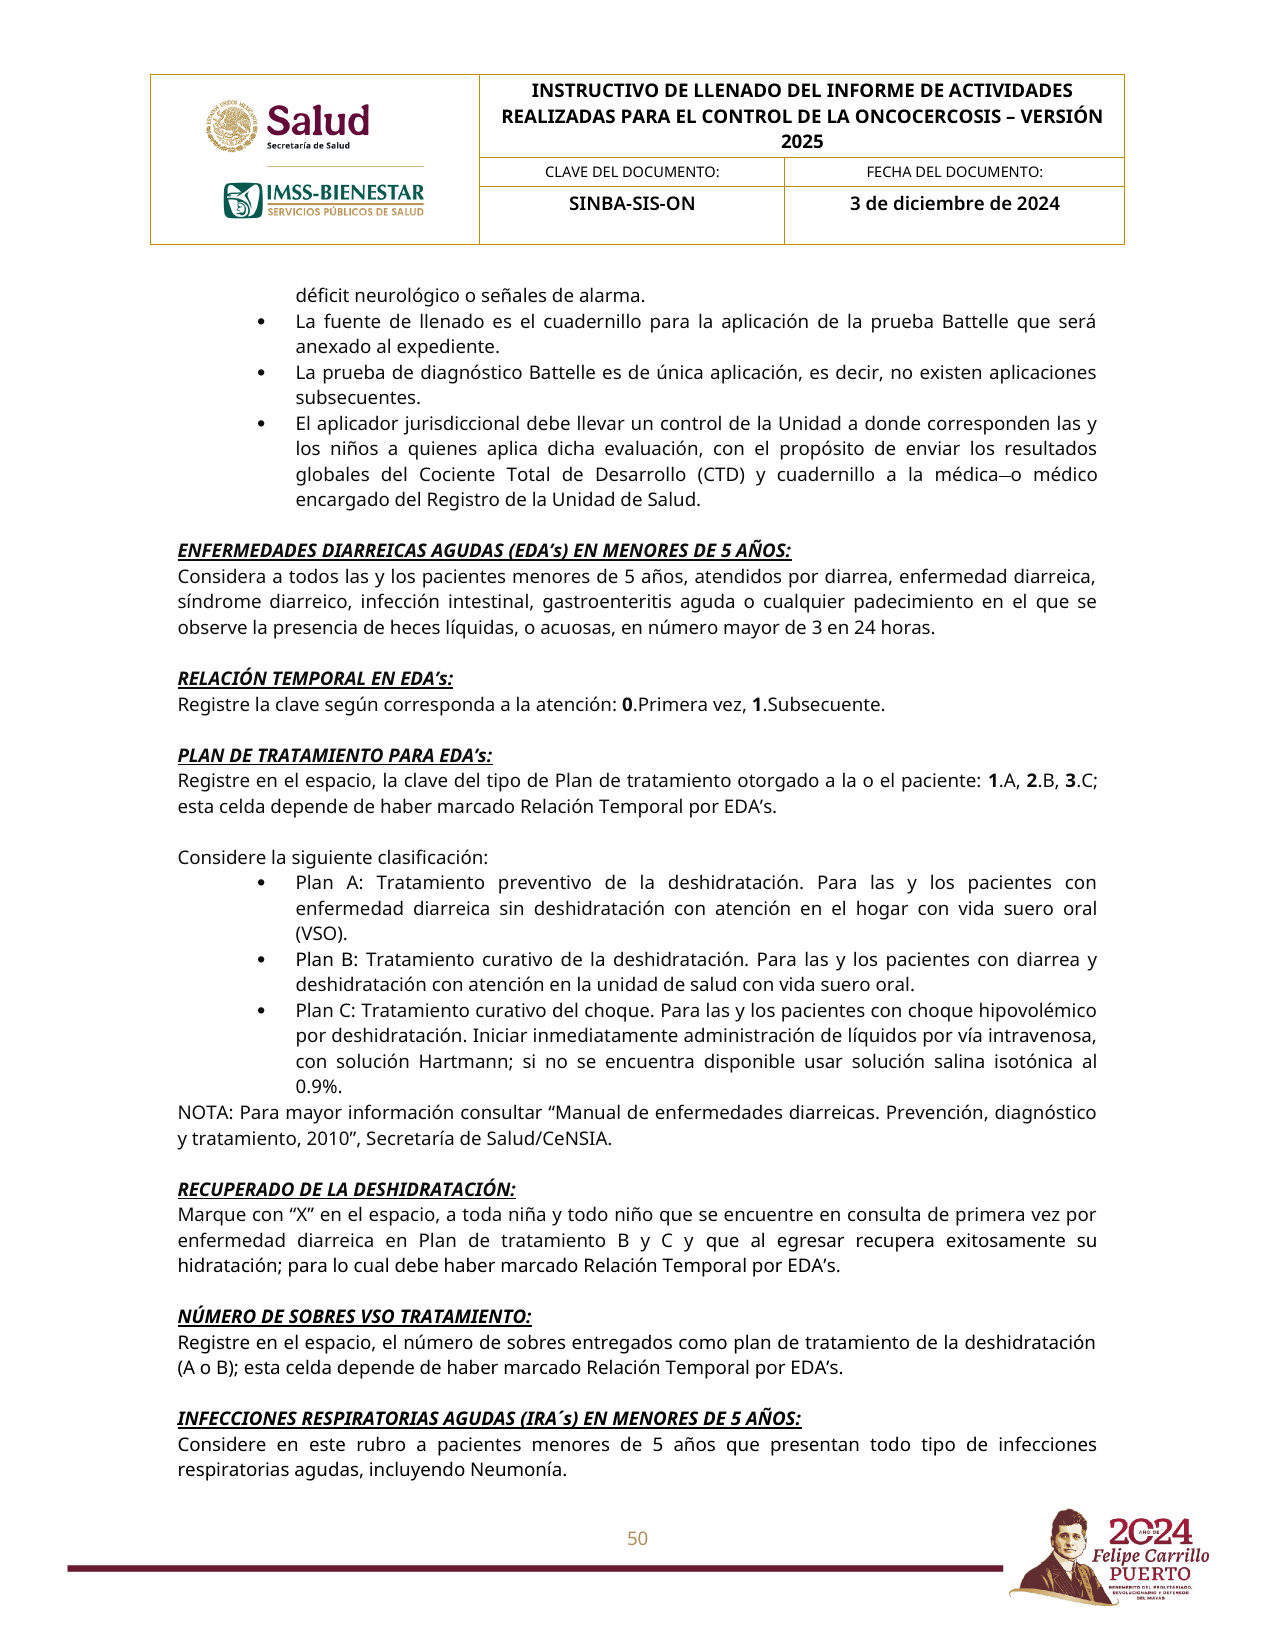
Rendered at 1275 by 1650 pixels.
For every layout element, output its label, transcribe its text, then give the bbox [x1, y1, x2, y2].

text Registre en el espacio, el número de sobres entregados como plan de tratamiento de la deshidratación (A o B); esta celda depende de haber marcado Relación Temporal por EDA’s. [177, 1329, 1098, 1380]
text PLAN DE TRATAMIENTO PARA EDA’s: [177, 742, 1098, 767]
list La prueba de diagnóstico Battelle es de única aplicación, es decir, no existen aplicaciones subsecuentes. [258, 359, 1098, 410]
list Plan A: Tratamiento preventivo de la deshidratación. Para las y los pacientes con enfermedad diarreica sin deshidratación con atención en el hogar con vida suero oral (VSO). [258, 869, 1098, 946]
text Considere la siguiente clasificación: [177, 844, 1098, 869]
list Plan B: Tratamiento curativo de la deshidratación. Para las y los pacientes con diarrea y deshidratación con atención en la unidad de salud con vida suero oral. [258, 946, 1098, 997]
list El aplicador jurisdiccional debe llevar un control de la Unidad a donde corresponden las y los niños a quienes aplica dicha evaluación, con el propósito de enviar los resultados globales del Cociente Total de Desarrollo (CTD) y cuadernillo a la médica o médico encargado del Registro de la Unidad de Salud. [258, 410, 1098, 512]
text ENFERMEDADES DIARREICAS AGUDAS (EDA’s) EN MENORES DE 5 AÑOS: [177, 538, 1098, 563]
text NÚMERO DE SOBRES VSO TRATAMIENTO: [177, 1303, 1098, 1329]
text RECUPERADO DE LA DESHIDRATACIÓN: [177, 1176, 1098, 1201]
text NOTA: Para mayor información consultar “Manual de enfermedades diarreicas. Prevención, diagnóstico y tratamiento, 2010”, Secretaría de Salud/CeNSIA. [177, 1099, 1098, 1150]
picture [0, 1497, 1275, 1650]
text Considere en este rubro a pacientes menores de 5 años que presentan todo tipo de infecciones respiratorias agudas, incluyendo Neumonía. [177, 1431, 1098, 1482]
text Registre en el espacio, la clave del tipo de Plan de tratamiento otorgado a la o el paciente: 1.A, 2.B, 3.C; esta celda depende de haber marcado Relación Temporal por EDA’s. [177, 767, 1098, 818]
text Marque con “X” en el espacio, a toda niña y todo niño que se encuentre en consulta de primera vez por enfermedad diarreica en Plan de tratamiento B y C y que al egresar recupera exitosamente su hidratación; para lo cual debe haber marcado Relación Temporal por EDA’s. [177, 1201, 1098, 1278]
list La fuente de llenado es el cuadernillo para la aplicación de la prueba Battelle que será anexado al expediente. [258, 308, 1098, 359]
text Considera a todos las y los pacientes menores de 5 años, atendidos por diarrea, enfermedad diarreica, síndrome diarreico, infección intestinal, gastroenteritis aguda o cualquier padecimiento en el que se observe la presencia de heces líquidas, o acuosas, en número mayor de 3 en 24 horas. [177, 563, 1098, 640]
text RELACIÓN TEMPORAL EN EDA’s: [177, 665, 1098, 691]
list Plan C: Tratamiento curativo del choque. Para las y los pacientes con choque hipovolémico por deshidratación. Iniciar inmediatamente administración de líquidos por vía intravenosa, con solución Hartmann; si no se encuentra disponible usar solución salina isotónica al 0.9%. [258, 997, 1098, 1099]
text Registre la clave según corresponda a la atención: 0.Primera vez, 1.Subsecuente. [177, 691, 1098, 716]
picture [206, 100, 424, 219]
text INFECCIONES RESPIRATORIAS AGUDAS (IRA´s) EN MENORES DE 5 AÑOS: [177, 1406, 1098, 1431]
